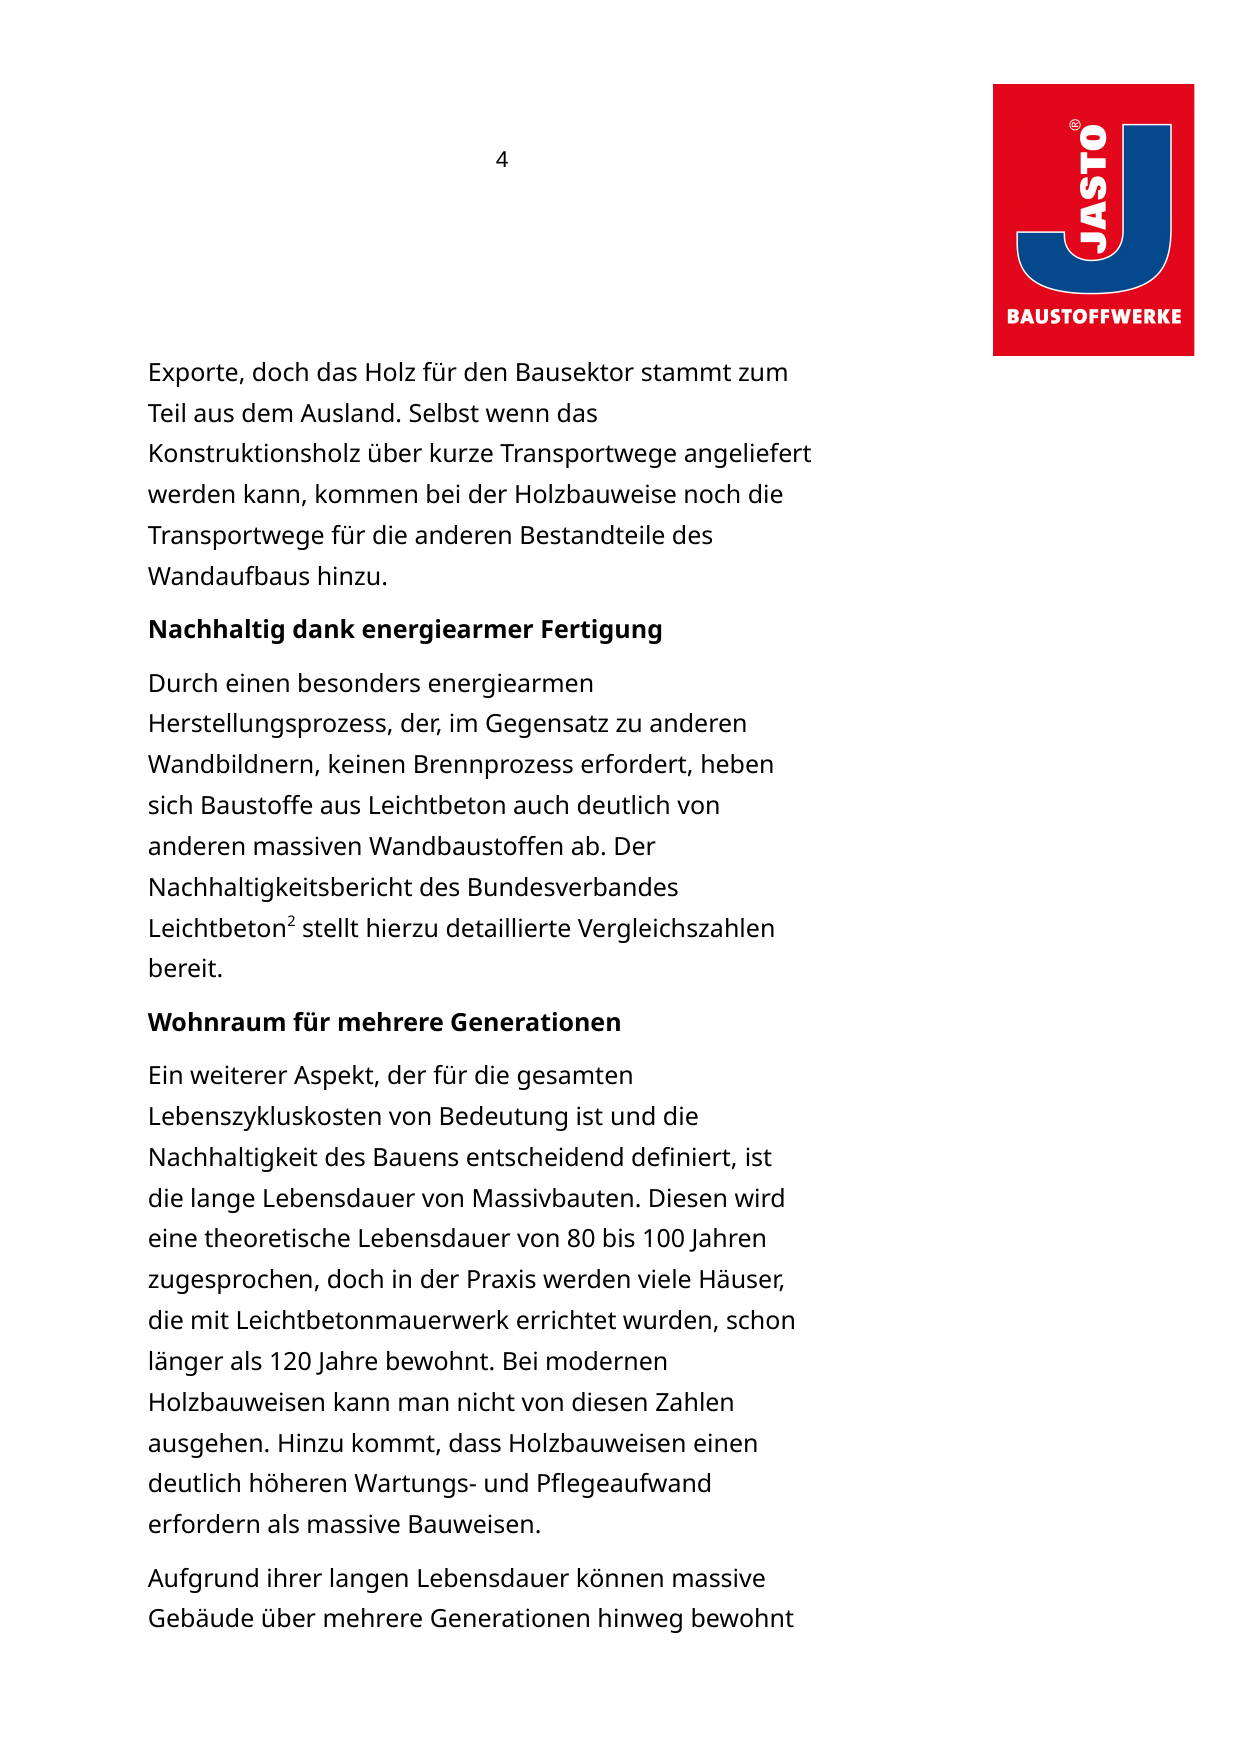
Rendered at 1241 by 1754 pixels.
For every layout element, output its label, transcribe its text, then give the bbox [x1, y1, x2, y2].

text Durch einen besonders energiearmen Herstellungsprozess, der, im Gegensatz zu anderen Wandbildnern, keinen Brennprozess erfordert, heben sich Baustoffe aus Leichtbeton auch deutlich von anderen massiven Wandbaustoffen ab. Der Nachhaltigkeitsbericht des Bundesverbandes Leichtbeton2 stellt hierzu detaillierte Vergleichszahlen bereit. [148, 665, 812, 985]
text Nachhaltig dank energiearmer Fertigung [148, 612, 812, 646]
text Wohnraum für mehrere Generationen [148, 1004, 812, 1038]
text Ein weiterer Aspekt, der für die gesamten Lebenszykluskosten von Bedeutung ist und die Nachhaltigkeit des Bauens entscheidend definiert, ist die lange Lebensdauer von Massivbauten. Diesen wird eine theoretische Lebensdauer von 80 bis 100 Jahren zugesprochen, doch in der Praxis werden viele Häuser, die mit Leichtbetonmauerwerk errichtet wurden, schon länger als 120 Jahre bewohnt. Bei modernen Holzbauweisen kann man nicht von diesen Zahlen ausgehen. Hinzu kommt, dass Holzbauweisen einen deutlich höheren Wartungs- und Pflegeaufwand erfordern als massive Bauweisen. [148, 1058, 812, 1541]
picture [993, 84, 1195, 356]
